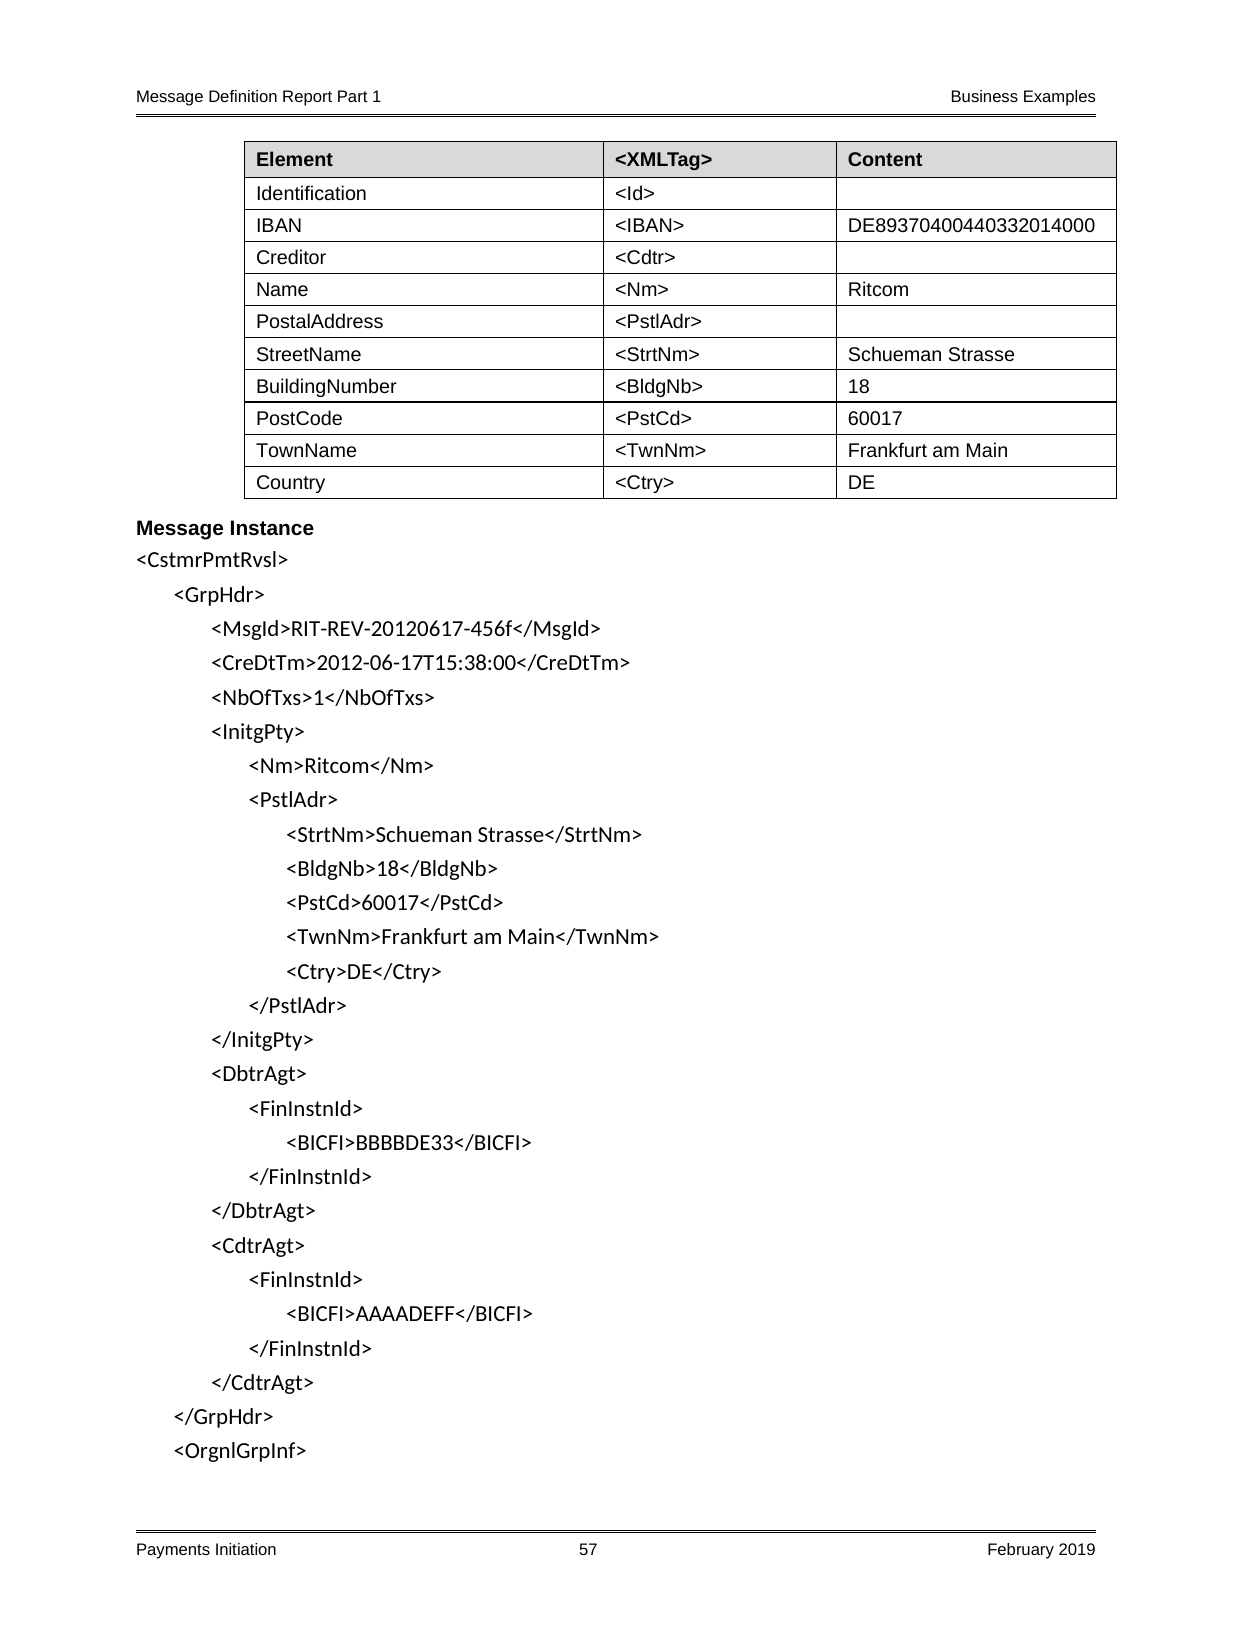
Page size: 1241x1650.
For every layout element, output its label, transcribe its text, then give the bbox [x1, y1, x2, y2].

text <StrtNm>Schueman Strasse</StrtNm> [136, 820, 1104, 848]
table_cell StreetName [245, 338, 603, 369]
table_cell DE89370400440332014000 [837, 210, 1116, 241]
table_cell [837, 306, 1116, 337]
table_cell Ritcom [837, 274, 1116, 305]
table_cell <BldgNb> [604, 370, 836, 401]
text <InitgPty> [136, 717, 1104, 745]
table_cell <StrtNm> [604, 338, 836, 369]
table_cell <TwnNm> [604, 435, 836, 466]
text <DbtrAgt> [136, 1059, 1104, 1088]
text </DbtrAgt> [136, 1197, 1104, 1225]
text <BICFI>AAAADEFF</BICFI> [136, 1299, 1104, 1327]
text <Nm>Ritcom</Nm> [136, 751, 1104, 779]
table_cell <PstlAdr> [604, 306, 836, 337]
table_cell <PstCd> [604, 403, 836, 433]
text <GrpHdr> [136, 580, 1104, 608]
table_cell [837, 242, 1116, 273]
table_header Content [837, 142, 1116, 177]
text <Ctry>DE</Ctry> [136, 957, 1104, 985]
table_cell Creditor [245, 242, 603, 273]
text </GrpHdr> [136, 1402, 1104, 1430]
table_cell Name [245, 274, 603, 305]
table_header Element [245, 142, 603, 177]
text <CstmrPmtRvsl> [136, 546, 1104, 573]
text </FinInstnId> [136, 1334, 1104, 1362]
text <CreDtTm>2012-06-17T15:38:00</CreDtTm> [136, 648, 1104, 676]
text <PstCd>60017</PstCd> [136, 888, 1104, 916]
table_header <XMLTag> [604, 142, 836, 177]
text </PstlAdr> [136, 991, 1104, 1019]
text </FinInstnId> [136, 1162, 1104, 1190]
table_cell <Cdtr> [604, 242, 836, 273]
table_cell Frankfurt am Main [837, 435, 1116, 466]
table_cell 60017 [837, 403, 1116, 433]
text <NbOfTxs>1</NbOfTxs> [136, 683, 1104, 711]
table_cell Country [245, 467, 603, 498]
text </CdtrAgt> [136, 1368, 1104, 1396]
table_cell PostalAddress [245, 306, 603, 337]
table_cell <Ctry> [604, 467, 836, 498]
table_cell <Nm> [604, 274, 836, 305]
text <MsgId>RIT-REV-20120617-456f</MsgId> [136, 614, 1104, 642]
text <TwnNm>Frankfurt am Main</TwnNm> [136, 922, 1104, 951]
table_cell [837, 178, 1116, 209]
text <BldgNb>18</BldgNb> [136, 854, 1104, 882]
table_cell PostCode [245, 403, 603, 433]
text <FinInstnId> [136, 1094, 1104, 1122]
text Message Instance [136, 515, 1104, 539]
table_cell IBAN [245, 210, 603, 241]
text <FinInstnId> [136, 1265, 1104, 1293]
text <OrgnlGrpInf> [136, 1437, 1104, 1464]
table_cell BuildingNumber [245, 370, 603, 401]
text <BICFI>BBBBDE33</BICFI> [136, 1128, 1104, 1156]
text </InitgPty> [136, 1025, 1104, 1053]
table_cell DE [837, 467, 1116, 498]
table_cell Identification [245, 178, 603, 209]
table_cell <IBAN> [604, 210, 836, 241]
table_cell 18 [837, 370, 1116, 401]
table_cell <Id> [604, 178, 836, 209]
text <CdtrAgt> [136, 1231, 1104, 1259]
table_cell Schueman Strasse [837, 338, 1116, 369]
text <PstlAdr> [136, 785, 1104, 813]
table_cell TownName [245, 435, 603, 466]
